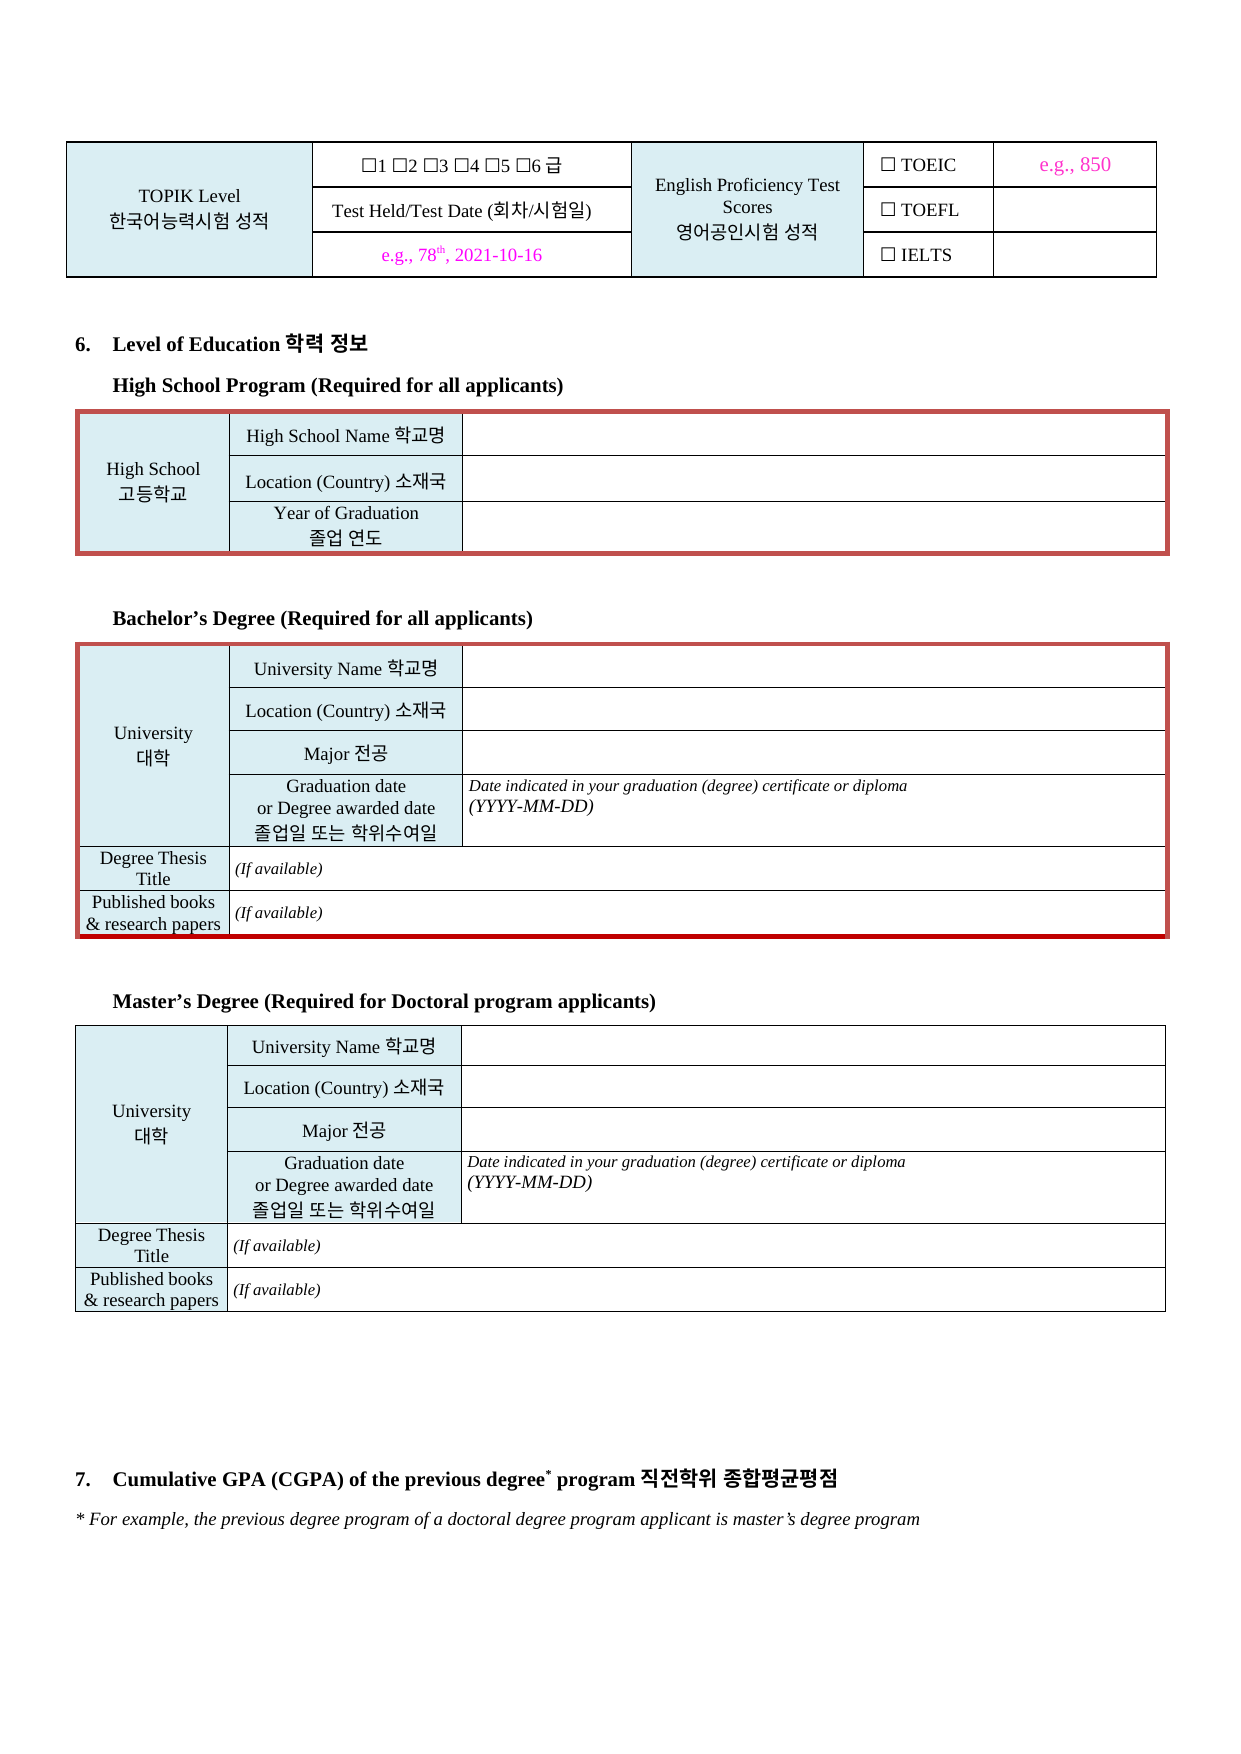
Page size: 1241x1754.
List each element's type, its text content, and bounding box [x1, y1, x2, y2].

text Master’s Degree (Required for Doctoral program applicants) [112, 989, 1165, 1013]
table_header University Name 학교명 [228, 1026, 461, 1065]
table_cell Major 전공 [230, 731, 462, 774]
table_cell (If available) [228, 1268, 1165, 1311]
table_header 1 2 3 4 5 6 급 [313, 143, 631, 186]
table_header [463, 646, 1165, 687]
table_cell [463, 502, 1165, 551]
table_cell Published books & research papers [80, 891, 229, 934]
table_cell Date indicated in your graduation (degree) certificate or diploma (YYYY-MM-DD) [463, 775, 1165, 846]
table_cell [463, 731, 1165, 774]
table_cell (If available) [230, 891, 1165, 934]
table_cell Location (Country) 소재국 [228, 1066, 461, 1107]
table_cell Degree Thesis Title [76, 1224, 227, 1267]
table_cell [463, 456, 1165, 501]
table_cell [462, 1066, 1165, 1107]
table_cell e.g., 78th, 2021-10-16 [313, 233, 631, 276]
table_cell Location (Country) 소재국 [230, 456, 462, 501]
table_cell Degree Thesis Title [80, 847, 229, 890]
table_header University Name 학교명 [230, 646, 462, 687]
table_cell IELTS [864, 233, 993, 276]
table_header High School 고등학교 [80, 414, 229, 551]
table_header High School Name 학교명 [230, 414, 462, 455]
table_header [462, 1026, 1165, 1065]
table_cell Published books & research papers [76, 1268, 227, 1311]
table_header TOPIK Level 한국어능력시험 성적 [67, 143, 312, 276]
table_cell (If available) [228, 1224, 1165, 1267]
table_header e.g., 850 [994, 143, 1156, 186]
table_header University 대학 [80, 646, 229, 846]
table_header English Proficiency Test Scores 영어공인시험 성적 [632, 143, 863, 276]
table_cell Graduation date or Degree awarded date 졸업일 또는 학위수여일 [228, 1152, 461, 1222]
list Level of Education 학력 정보 [75, 328, 1165, 358]
table_header [463, 414, 1165, 455]
list Cumulative GPA (CGPA) of the previous degree* program 직전학위 종합평균평점 [75, 1462, 1165, 1493]
text Bachelor’s Degree (Required for all applicants) [112, 606, 1165, 630]
table_cell Year of Graduation 졸업 연도 [230, 502, 462, 551]
table_cell Graduation date or Degree awarded date 졸업일 또는 학위수여일 [230, 775, 462, 846]
table_header TOEIC [864, 143, 993, 186]
table_cell [463, 688, 1165, 730]
text High School Program (Required for all applicants) [112, 373, 1165, 397]
table_cell Test Held/Test Date (회차/시험일) [313, 188, 631, 231]
table_cell (If available) [230, 847, 1165, 890]
text * For example, the previous degree program of a doctoral degree program applicant is master’s degree program [75, 1508, 1165, 1529]
table_cell [994, 188, 1156, 231]
table_cell Major 전공 [228, 1108, 461, 1151]
table_header University 대학 [76, 1026, 227, 1222]
table_cell [994, 233, 1156, 276]
table_cell [462, 1108, 1165, 1151]
table_cell TOEFL [864, 188, 993, 231]
table_cell Date indicated in your graduation (degree) certificate or diploma (YYYY-MM-DD) [462, 1152, 1165, 1222]
table_cell Location (Country) 소재국 [230, 688, 462, 730]
